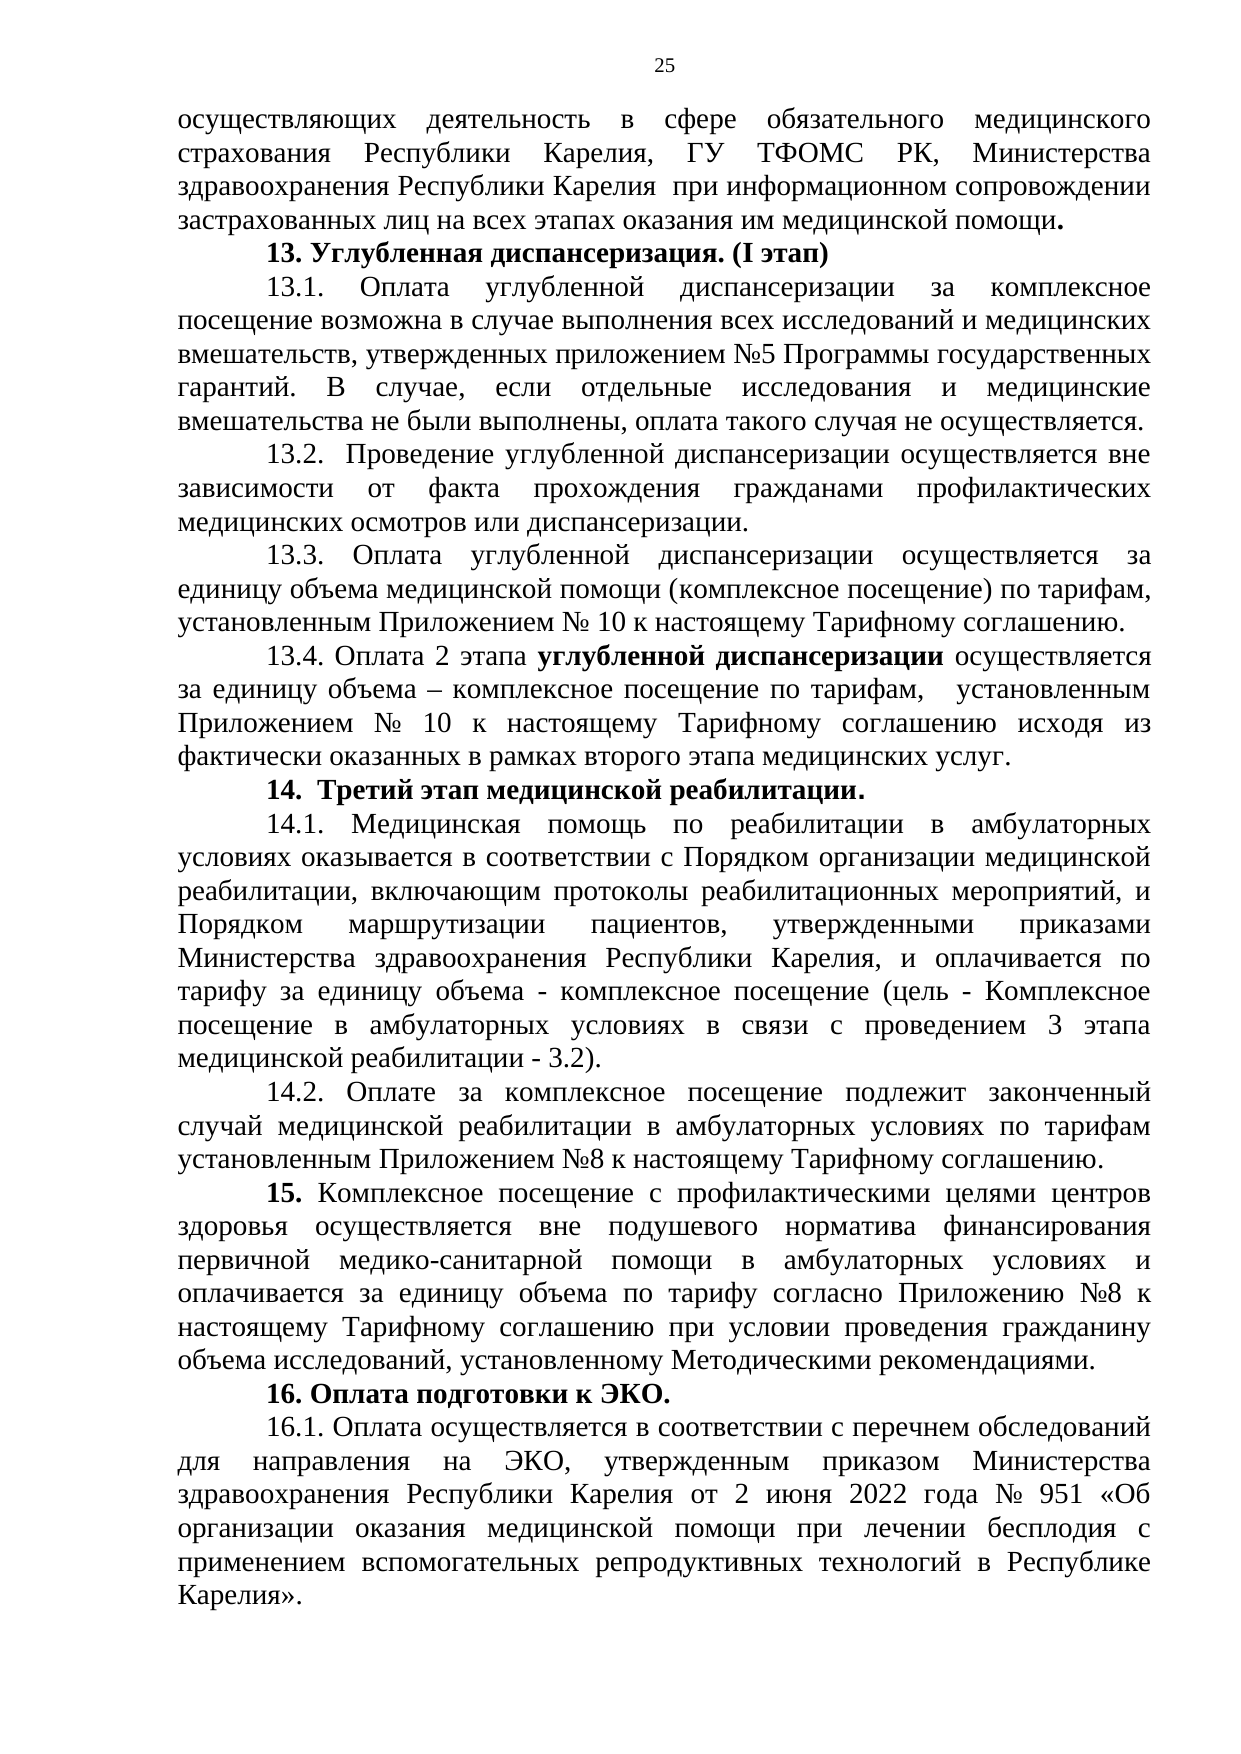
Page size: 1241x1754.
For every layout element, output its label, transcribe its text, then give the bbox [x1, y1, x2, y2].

text 15. Комплексное посещение с профилактическими целями центров здоровья осуществляется вне подушевого норматива финансирования первичной медико-санитарной помощи в амбулаторных условиях и оплачивается за единицу объема по тарифу согласно Приложению №8 к настоящему Тарифному соглашению при условии проведения гражданину объема исследований, установленному Методическими рекомендациями. [177, 1175, 1152, 1376]
text 13.4. Оплата 2 этапа углубленной диспансеризации осуществляется за единицу объема – комплексное посещение по тарифам, установленным Приложением № 10 к настоящему Тарифному соглашению исходя из фактически оказанных в рамках второго этапа медицинских услуг. [177, 638, 1152, 772]
text 13. Углубленная диспансеризация. (I этап) [177, 235, 1119, 269]
text 16.1. Оплата осуществляется в соответствии с перечнем обследований для направления на ЭКО, утвержденным приказом Министерства здравоохранения Республики Карелия от 2 июня 2022 года № 951 «Об организации оказания медицинской помощи при лечении бесплодия с применением вспомогательных репродуктивных технологий в Республике Карелия». [177, 1409, 1152, 1611]
text 13.3. Оплата углубленной диспансеризации осуществляется за единицу объема медицинской помощи (комплексное посещение) по тарифам, установленным Приложением № 10 к настоящему Тарифному соглашению. [177, 537, 1152, 638]
text 14.1. Медицинская помощь по реабилитации в амбулаторных условиях оказывается в соответствии с Порядком организации медицинской реабилитации, включающим протоколы реабилитационных мероприятий, и Порядком маршрутизации пациентов, утвержденными приказами Министерства здравоохранения Республики Карелия, и оплачивается по тарифу за единицу объема - комплексное посещение (цель - Комплексное посещение в амбулаторных условиях в связи с проведением 3 этапа медицинской реабилитации - 3.2). [177, 806, 1152, 1074]
text 14. Третий этап медицинской реабилитации. [177, 772, 1152, 806]
text 16. Оплата подготовки к ЭКО. [177, 1376, 1152, 1409]
text 14.2. Оплате за комплексное посещение подлежит законченный случай медицинской реабилитации в амбулаторных условиях по тарифам установленным Приложением №8 к настоящему Тарифному соглашению. [177, 1074, 1152, 1175]
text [177, 101, 1152, 235]
text 13.2. Проведение углубленной диспансеризации осуществляется вне зависимости от факта прохождения гражданами профилактических медицинских осмотров или диспансеризации. [177, 437, 1152, 537]
title 13.1. Оплата углубленной диспансеризации за комплексное посещение возможна в случае выполнения всех исследований и медицинских вмешательств, утвержденных приложением №5 Программы государственных гарантий. В случае, если отдельные исследования и медицинские вмешательства не были выполнены, оплата такого случая не осуществляется. [177, 269, 1152, 437]
